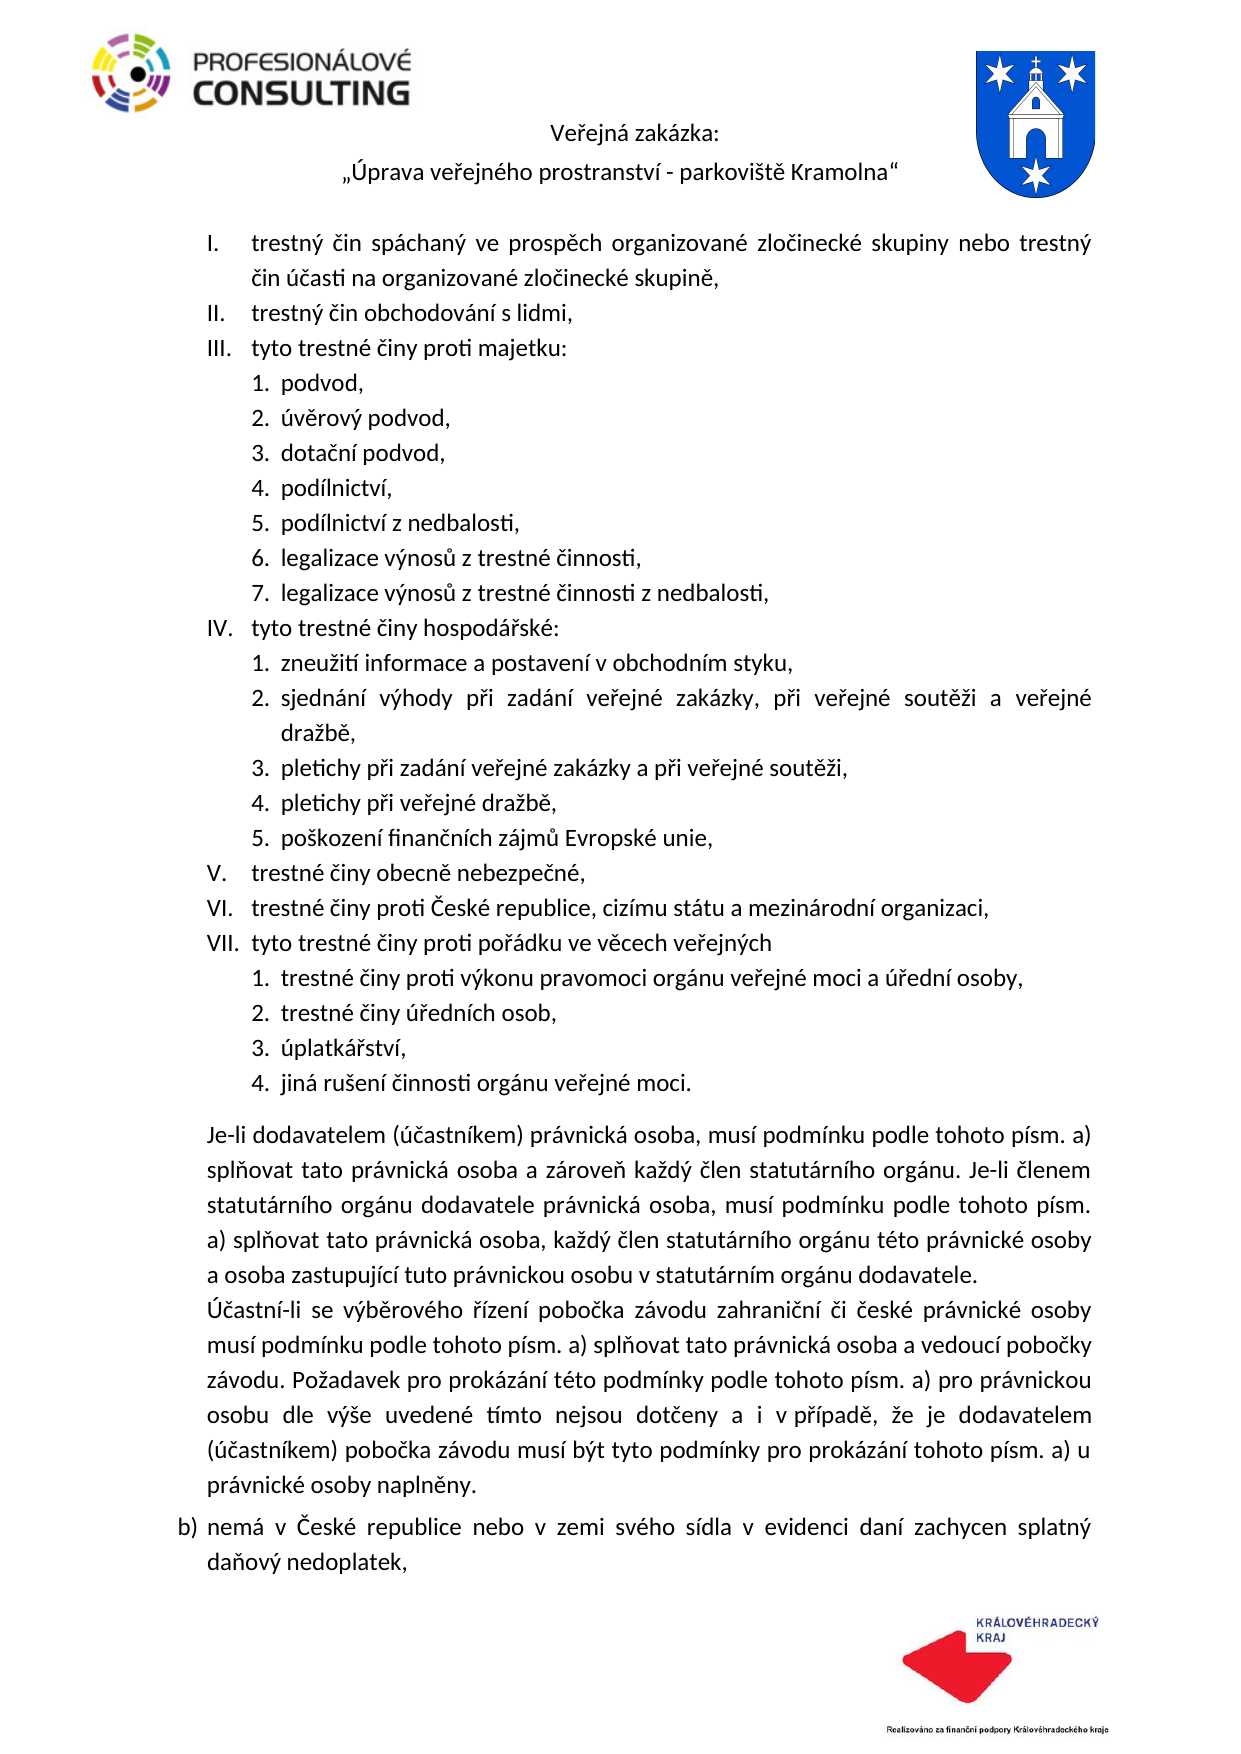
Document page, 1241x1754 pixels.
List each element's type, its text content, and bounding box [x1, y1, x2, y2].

list jiná rušení činnosti orgánu veřejné moci. [251, 1067, 1093, 1097]
list pletichy při veřejné dražbě, [251, 787, 1093, 817]
picture [976, 51, 1096, 198]
list tyto trestné činy hospodářské: [207, 612, 1093, 642]
list podvod, [251, 367, 1093, 397]
picture [883, 1603, 1118, 1741]
list sjednání výhody při zadání veřejné zakázky, při veřejné soutěži a veřejné dražbě, [251, 682, 1093, 747]
list legalizace výnosů z trestné činnosti z nedbalosti, [251, 577, 1093, 607]
list poškození finančních zájmů Evropské unie, [251, 822, 1093, 852]
list trestné činy obecně nebezpečné, [207, 857, 1093, 887]
list legalizace výnosů z trestné činnosti, [251, 542, 1093, 572]
list nemá v České republice nebo v zemi svého sídla v evidenci daní zachycen splatný daňový nedoplatek, [177, 1511, 1093, 1576]
list úplatkářství, [251, 1032, 1093, 1062]
list tyto trestné činy proti majetku: [207, 332, 1093, 362]
text Účastní-li se výběrového řízení pobočka závodu zahraniční či české právnické osoby musí podmínku podle tohoto písm. a) splňovat tato právnická osoba a vedoucí pobočky závodu. Požadavek pro prokázání této podmínky podle tohoto písm. a) pro právnickou osobu dle výše uvedené tímto nejsou dotčeny a i v případě, že je dodavatelem (účastníkem) pobočka závodu musí být tyto podmínky pro prokázání tohoto písm. a) u právnické osoby naplněny. [207, 1294, 1093, 1500]
list podílnictví z nedbalosti, [251, 507, 1093, 537]
list zneužití informace a postavení v obchodním styku, [251, 647, 1093, 677]
list dotační podvod, [251, 437, 1093, 467]
list tyto trestné činy proti pořádku ve věcech veřejných [207, 927, 1093, 957]
list trestný čin spáchaný ve prospěch organizované zločinecké skupiny nebo trestný čin účasti na organizované zločinecké skupině, [207, 227, 1093, 292]
picture [86, 27, 417, 119]
list podílnictví, [251, 472, 1093, 502]
list trestné činy proti České republice, cizímu státu a mezinárodní organizaci, [207, 892, 1093, 922]
list úvěrový podvod, [251, 402, 1093, 432]
list trestný čin obchodování s lidmi, [207, 297, 1093, 327]
text Je-li dodavatelem (účastníkem) právnická osoba, musí podmínku podle tohoto písm. a) splňovat tato právnická osoba a zároveň každý člen statutárního orgánu. Je-li členem statutárního orgánu dodavatele právnická osoba, musí podmínku podle tohoto písm. a) splňovat tato právnická osoba, každý člen statutárního orgánu této právnické osoby a osoba zastupující tuto právnickou osobu v statutárním orgánu dodavatele. [207, 1119, 1093, 1290]
list trestné činy úředních osob, [251, 997, 1093, 1027]
list pletichy při zadání veřejné zakázky a při veřejné soutěži, [251, 752, 1093, 782]
list trestné činy proti výkonu pravomoci orgánu veřejné moci a úřední osoby, [251, 962, 1093, 992]
